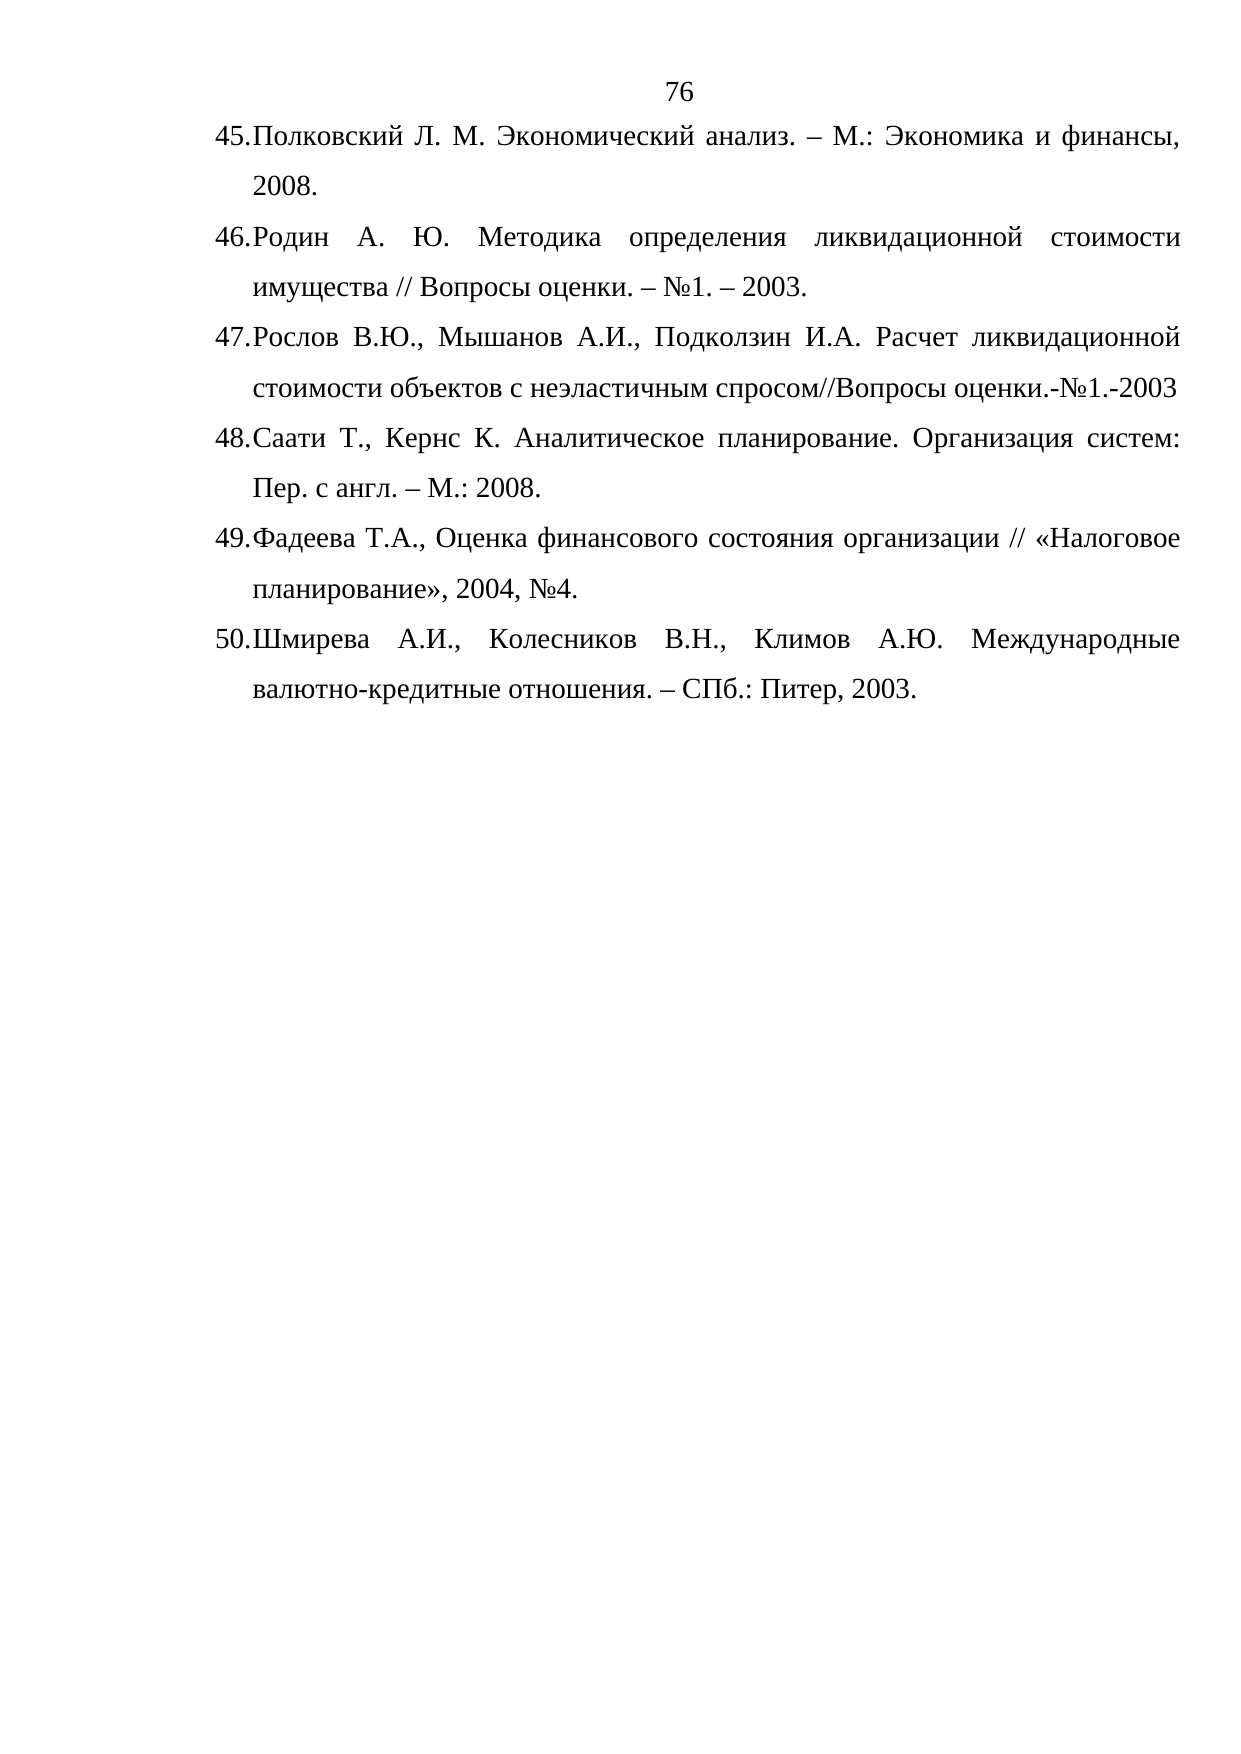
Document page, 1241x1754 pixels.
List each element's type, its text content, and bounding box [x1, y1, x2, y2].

list Полковский Л. М. Экономический анализ. – М.: Экономика и финансы, 2008. [215, 118, 1181, 202]
list Фадеева Т.А., Оценка финансового состояния организации // «Налоговое планирование», 2004, №4. [215, 521, 1181, 604]
list Родин А. Ю. Методика определения ликвидационной стоимости имущества // Вопросы оценки. – №1. – 2003. [215, 219, 1181, 303]
list Рослов В.Ю., Мышанов А.И., Подколзин И.А. Расчет ликвидационной стоимости объектов с неэластичным спросом//Вопросы оценки.-№1.-2003 [215, 319, 1181, 403]
list Шмирева А.И., Колесников В.Н., Климов А.Ю. Международные валютно-кредитные отношения. – СПб.: Питер, 2003. [215, 621, 1181, 705]
list Саати Т., Кернс К. Аналитическое планирование. Организация систем: Пер. с англ. – М.: 2008. [215, 420, 1181, 504]
